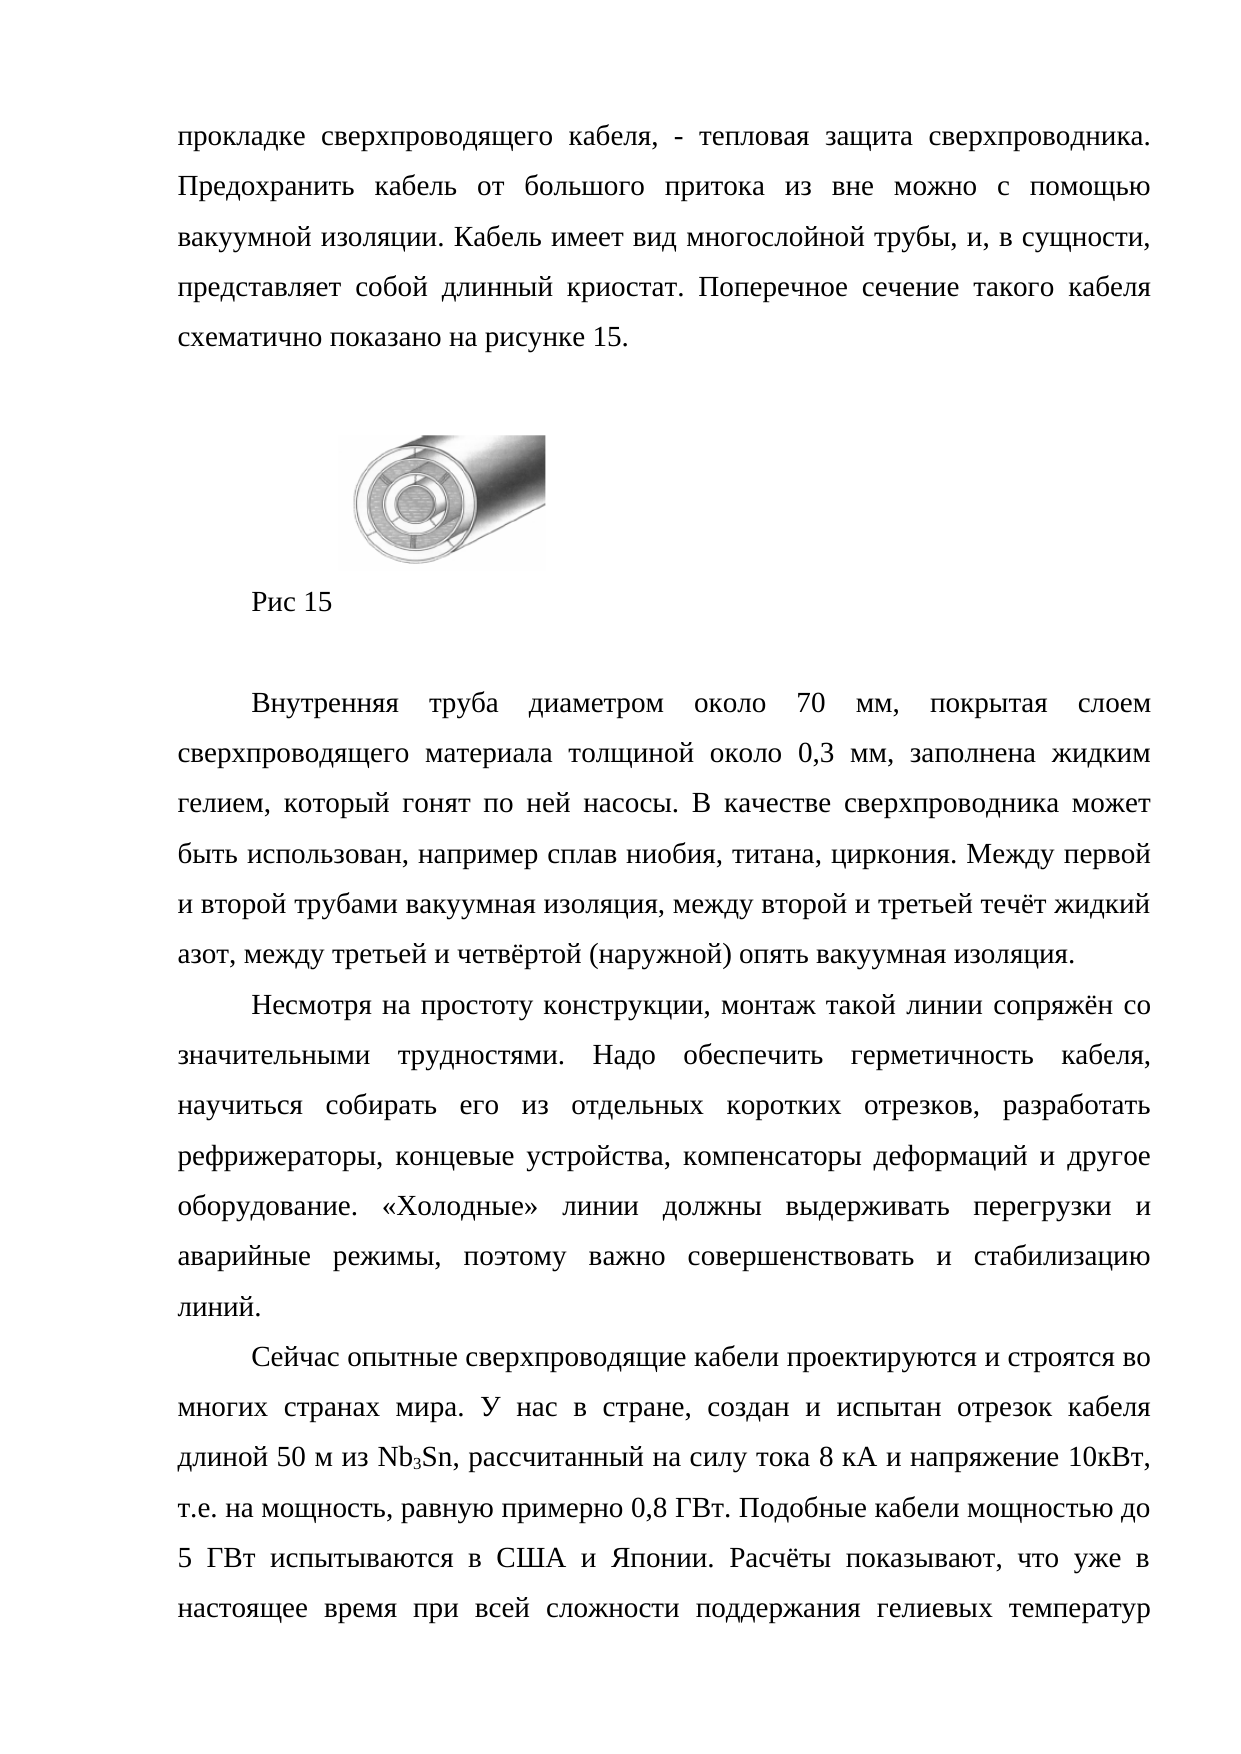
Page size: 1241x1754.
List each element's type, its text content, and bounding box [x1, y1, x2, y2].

text Несмотря на простоту конструкции, монтаж такой линии сопряжён со значительными трудностями. Надо обеспечить герметичность кабеля, научиться собирать его из отдельных коротких отрезков, разработать рефрижераторы, концевые устройства, компенсаторы деформаций и другое оборудование. «Холодные» линии должны выдерживать перегрузки и аварийные режимы, поэтому важно совершенствовать и стабилизацию линий. [177, 987, 1152, 1322]
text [177, 118, 1152, 353]
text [177, 1339, 1152, 1624]
text Внутренняя труба диаметром около , покрытая слоем сверхпроводящего материала толщиной около , заполнена жидким гелием, который гонят по ней насосы. В качестве сверхпроводника может быть использован, например сплав ниобия, титана, циркония. Между первой и второй трубами вакуумная изоляция, между второй и третьей течёт жидкий азот, между третьей и четвёртой (наружной) опять вакуумная изоляция. [177, 685, 1152, 970]
picture [251, 420, 605, 571]
text Рис 15 [177, 584, 1152, 618]
